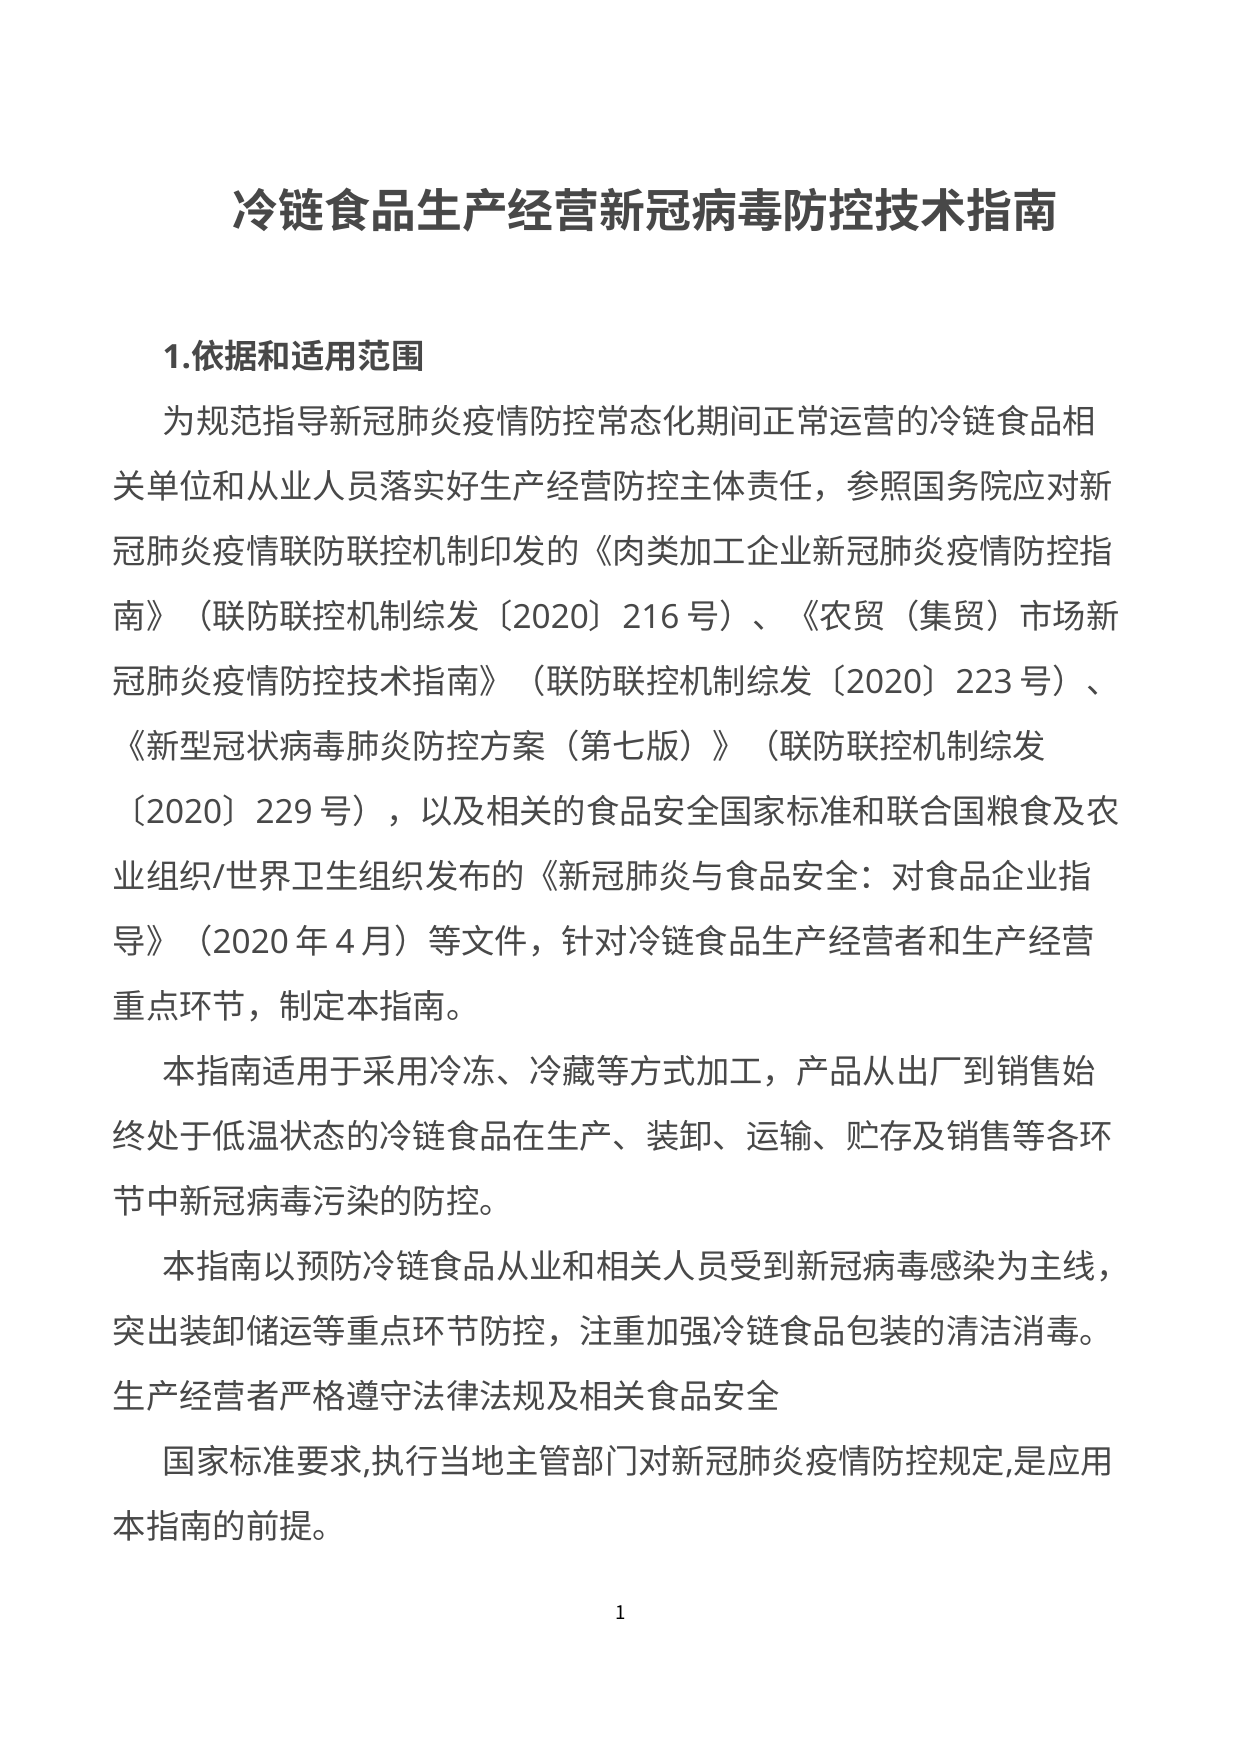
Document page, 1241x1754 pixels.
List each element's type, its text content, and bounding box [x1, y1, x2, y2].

text 为规范指导新冠肺炎疫情防控常态化期间正常运营的冷链食品相关单位和从业人员落实好生产经营防控主体责任，参照国务院应对新冠肺炎疫情联防联控机制印发的《肉类加工企业新冠肺炎疫情防控指南》（联防联控机制综发〔2020〕216号）、《农贸（集贸）市场新冠肺炎疫情防控技术指南》（联防联控机制综发〔2020〕223号）、《新型冠状病毒肺炎防控方案（第七版）》（联防联控机制综发〔2020〕229号），以及相关的食品安全国家标准和联合国粮食及农业组织/世界卫生组织发布的《新冠肺炎与食品安全：对食品企业指导》（2020年4月）等文件，针对冷链食品生产经营者和生产经营重点环节，制定本指南。 [112, 386, 1128, 1036]
text 冷链食品生产经营新冠病毒防控技术指南 [112, 159, 1128, 256]
text 本指南以预防冷链食品从业和相关人员受到新冠病毒感染为主线，突出装卸储运等重点环节防控，注重加强冷链食品包装的清洁消毒。生产经营者严格遵守法律法规及相关食品安全 [112, 1231, 1128, 1426]
text 本指南适用于采用冷冻、冷藏等方式加工，产品从出厂到销售始终处于低温状态的冷链食品在生产、装卸、运输、贮存及销售等各环节中新冠病毒污染的防控。 [112, 1036, 1128, 1231]
text 国家标准要求,执行当地主管部门对新冠肺炎疫情防控规定,是应用本指南的前提。 [112, 1426, 1128, 1556]
text 1.依据和适用范围 [112, 321, 1128, 386]
